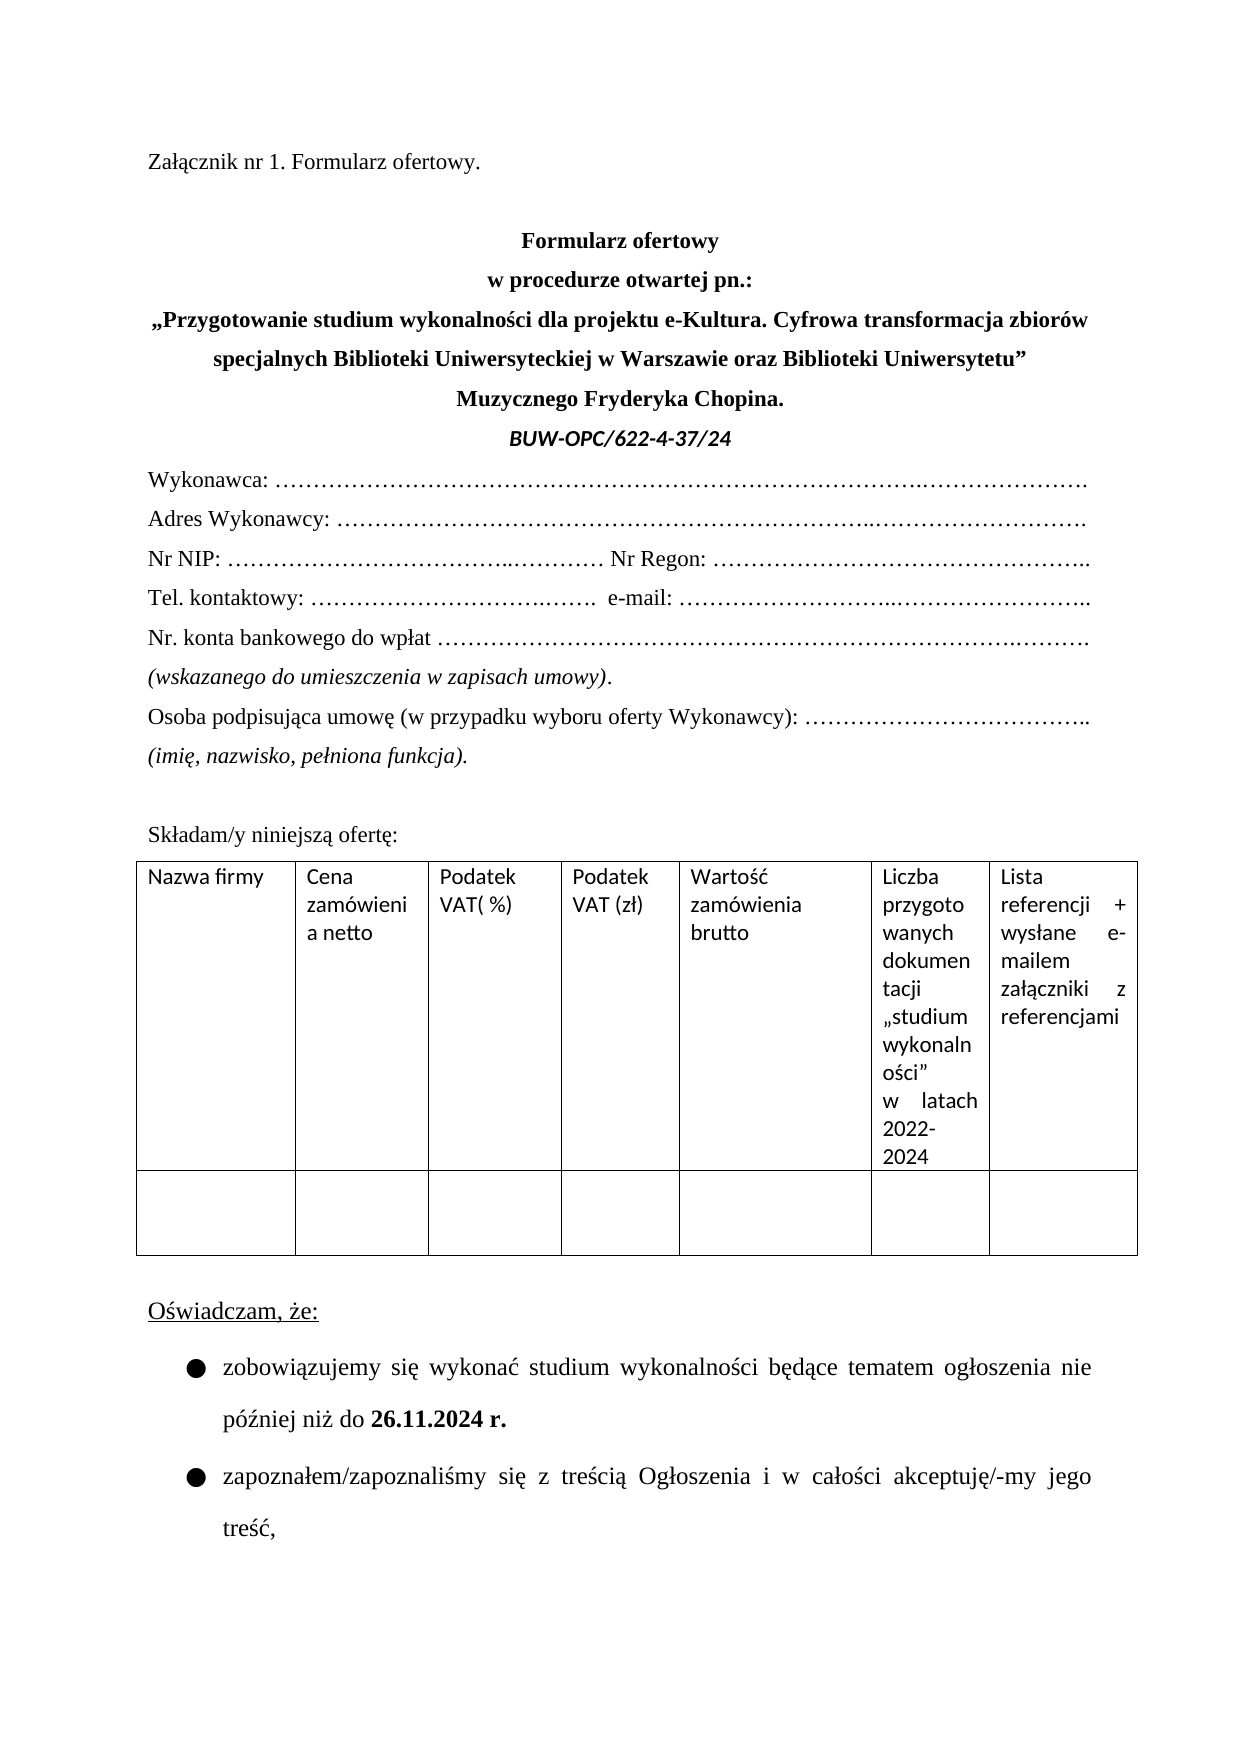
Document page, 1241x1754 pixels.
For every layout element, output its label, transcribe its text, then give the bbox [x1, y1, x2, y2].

table_header Wartość zamówienia brutto [680, 862, 871, 1170]
text Muzycznego Fryderyka Chopina. [148, 384, 1093, 411]
text Formularz ofertowy [148, 227, 1093, 253]
text Adres Wykonawcy: ……………………………………………………………..………………………. [148, 506, 1093, 532]
text Załącznik nr 1. Formularz ofertowy. [148, 148, 1093, 174]
text Tel. kontaktowy: ………………………….……. e-mail: ………………………..…………………….. [148, 584, 1093, 611]
text Oświadczam, że: [148, 1296, 1093, 1324]
text „Przygotowanie studium wykonalności dla projektu e-Kultura. Cyfrowa transformacja zbiorów specjalnych Biblioteki Uniwersyteckiej w Warszawie oraz Biblioteki Uniwersytetu” [148, 306, 1093, 371]
table_header Podatek VAT (zł) [562, 862, 679, 1170]
table_cell [562, 1171, 679, 1255]
text Wykonawca: ………………………………………………………………………….…………………. [148, 466, 1093, 492]
table_cell [137, 1171, 295, 1255]
list zobowiązujemy się wykonać studium wykonalności będące tematem ogłoszenia nie później niż do 26.11.2024 r. [185, 1339, 1093, 1433]
table_cell [680, 1171, 871, 1255]
text w procedurze otwartej pn.: [148, 266, 1093, 292]
table_header Liczba przygotowanych dokumentacji „studium wykonalności” w latach 2022-2024 [872, 862, 989, 1170]
text Osoba podpisująca umowę (w przypadku wyboru oferty Wykonawcy): ……………………………….. (imię, nazwisko, pełniona funkcja). [148, 703, 1093, 769]
table_cell [296, 1171, 428, 1255]
table_header Cena zamówienia netto [296, 862, 428, 1170]
table_cell [872, 1171, 989, 1255]
list zapoznałem/zapoznaliśmy się z treścią Ogłoszenia i w całości akceptuję/-my jego treść, [185, 1448, 1093, 1542]
table_cell [990, 1171, 1137, 1255]
text Nr. konta bankowego do wpłat ………………………………………………………………….………. (wskazanego do umieszczenia w zapisach umowy). [148, 624, 1093, 690]
table_header Nazwa firmy [137, 862, 295, 1170]
text Składam/y niniejszą ofertę: [148, 821, 1093, 848]
table_header Podatek VAT( %) [429, 862, 561, 1170]
table_header Lista referencji + wysłane e-mailem załączniki z referencjami [990, 862, 1137, 1170]
table_cell [429, 1171, 561, 1255]
text BUW-OPC/622-4-37/24 [148, 424, 1093, 452]
text Nr NIP: ………………………………..………… Nr Regon: ………………………………………….. [148, 545, 1093, 571]
